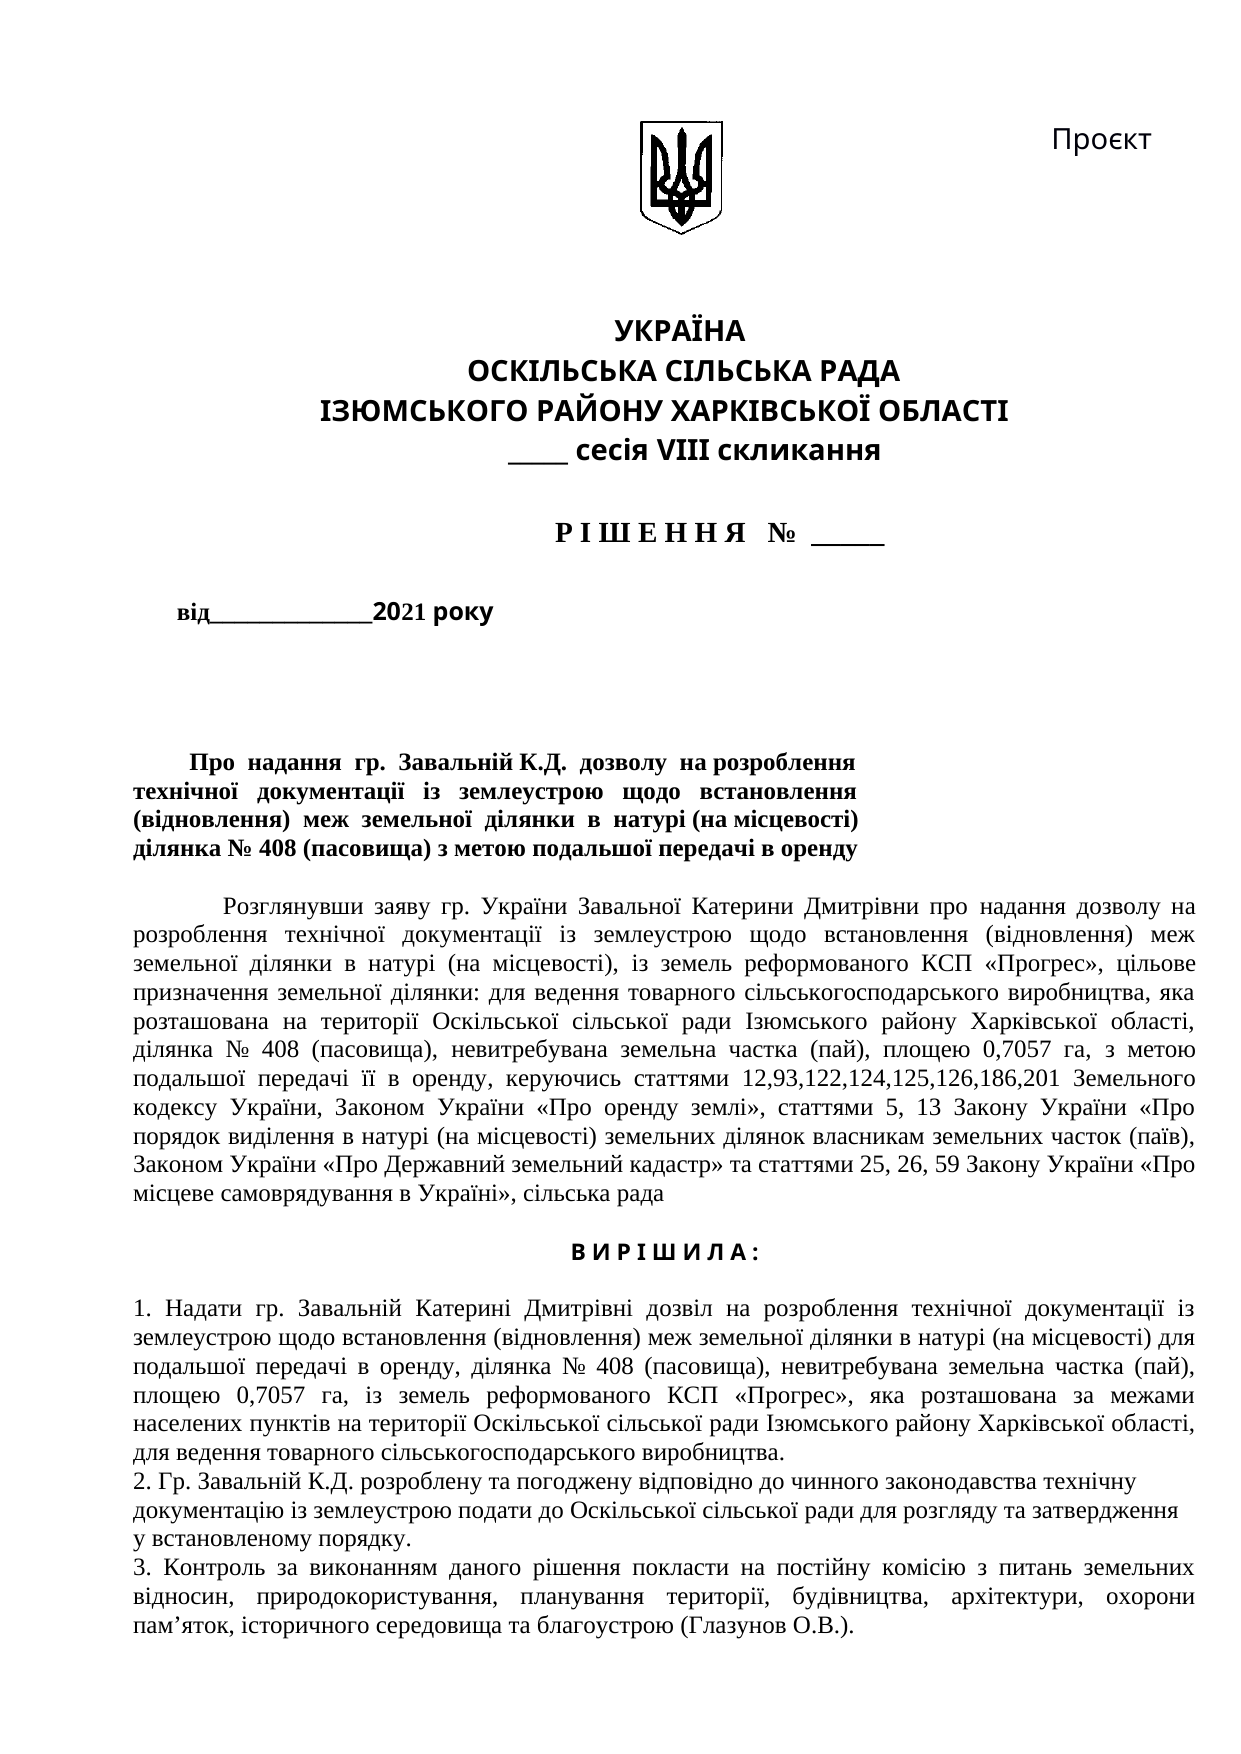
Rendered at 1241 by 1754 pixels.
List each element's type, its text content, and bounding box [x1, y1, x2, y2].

text ОСКІЛЬСЬКА СІЛЬСЬКА РАДА [133, 350, 1196, 390]
text (відновлення) меж земельної ділянки в натурі (на місцевості) [133, 804, 1196, 833]
text від_____________2021 року [133, 594, 1196, 628]
text технічної документації із землеустрою щодо встановлення [133, 776, 1196, 804]
text ІЗЮМСЬКОГО РАЙОНУ ХАРКІВСЬКОЇ ОБЛАСТІ [133, 390, 1196, 429]
text Розглянувши заяву гр. України Завальної Катерини Дмитрівни про надання дозволу на розроблення технічної документації із землеустрою щодо встановлення (відновлення) меж земельної ділянки в натурі (на місцевості), із земель реформованого КСП «Прогрес», цільове призначення земельної ділянки: для ведення товарного сільськогосподарського виробництва, яка розташована на території Оскільської сільської ради Ізюмського району Харківської області, ділянка № 408 (пасовища), невитребувана земельна частка (пай), площею 0,7057 га, з метою подальшої передачі її в оренду, керуючись статтями 12,93,122,124,125,126,186,201 Земельного кодексу України, Законом України «Про оренду землі», статтями 5, 13 Закону України «Про порядок виділення в натурі (на місцевості) земельних ділянок власникам земельних часток (паїв), Законом України «Про Державний земельний кадастр» та статтями 25, 26, 59 Закону України «Про місцеве самоврядування в Україні», сільська рада [133, 891, 1196, 1207]
text ділянка № 408 (пасовища) з метою подальшої передачі в оренду [133, 833, 1196, 862]
text 1. Надати гр. Завальній Катерині Дмитрівні дозвіл на розроблення технічної документації із землеустрою щодо встановлення (відновлення) меж земельної ділянки в натурі (на місцевості) для подальшої передачі в оренду, ділянка № 408 (пасовища), невитребувана земельна частка (пай), площею 0,7057 га, із земель реформованого КСП «Прогрес», яка розташована за межами населених пунктів на території Оскільської сільської ради Ізюмського району Харківської області, для ведення товарного сільськогосподарського виробництва. [133, 1293, 1196, 1466]
table_header Проєкт [144, 118, 1163, 310]
text УКРАЇНА [133, 310, 1196, 350]
text _____ сесія VІІІ скликання [133, 429, 1196, 469]
text Р І Ш Е Н Н Я № _____ [183, 515, 1196, 548]
text 2. Гр. Завальній К.Д. розроблену та погоджену відповідно до чинного законодавства технічну документацію із землеустрою подати до Оскільської сільської ради для розгляду та затвердження у встановленому порядку. [133, 1466, 1196, 1552]
text Про надання гр. Завальній К.Д. дозволу на розроблення [133, 747, 1196, 776]
text 3. Контроль за виконанням даного рішення покласти на постійну комісію з питань земельних відносин, природокористування, планування території, будівництва, архітектури, охорони пам’яток, історичного середовища та благоустрою (Глазунов О.В.). [133, 1552, 1196, 1638]
text В И Р І Ш И Л А : [133, 1236, 1196, 1267]
